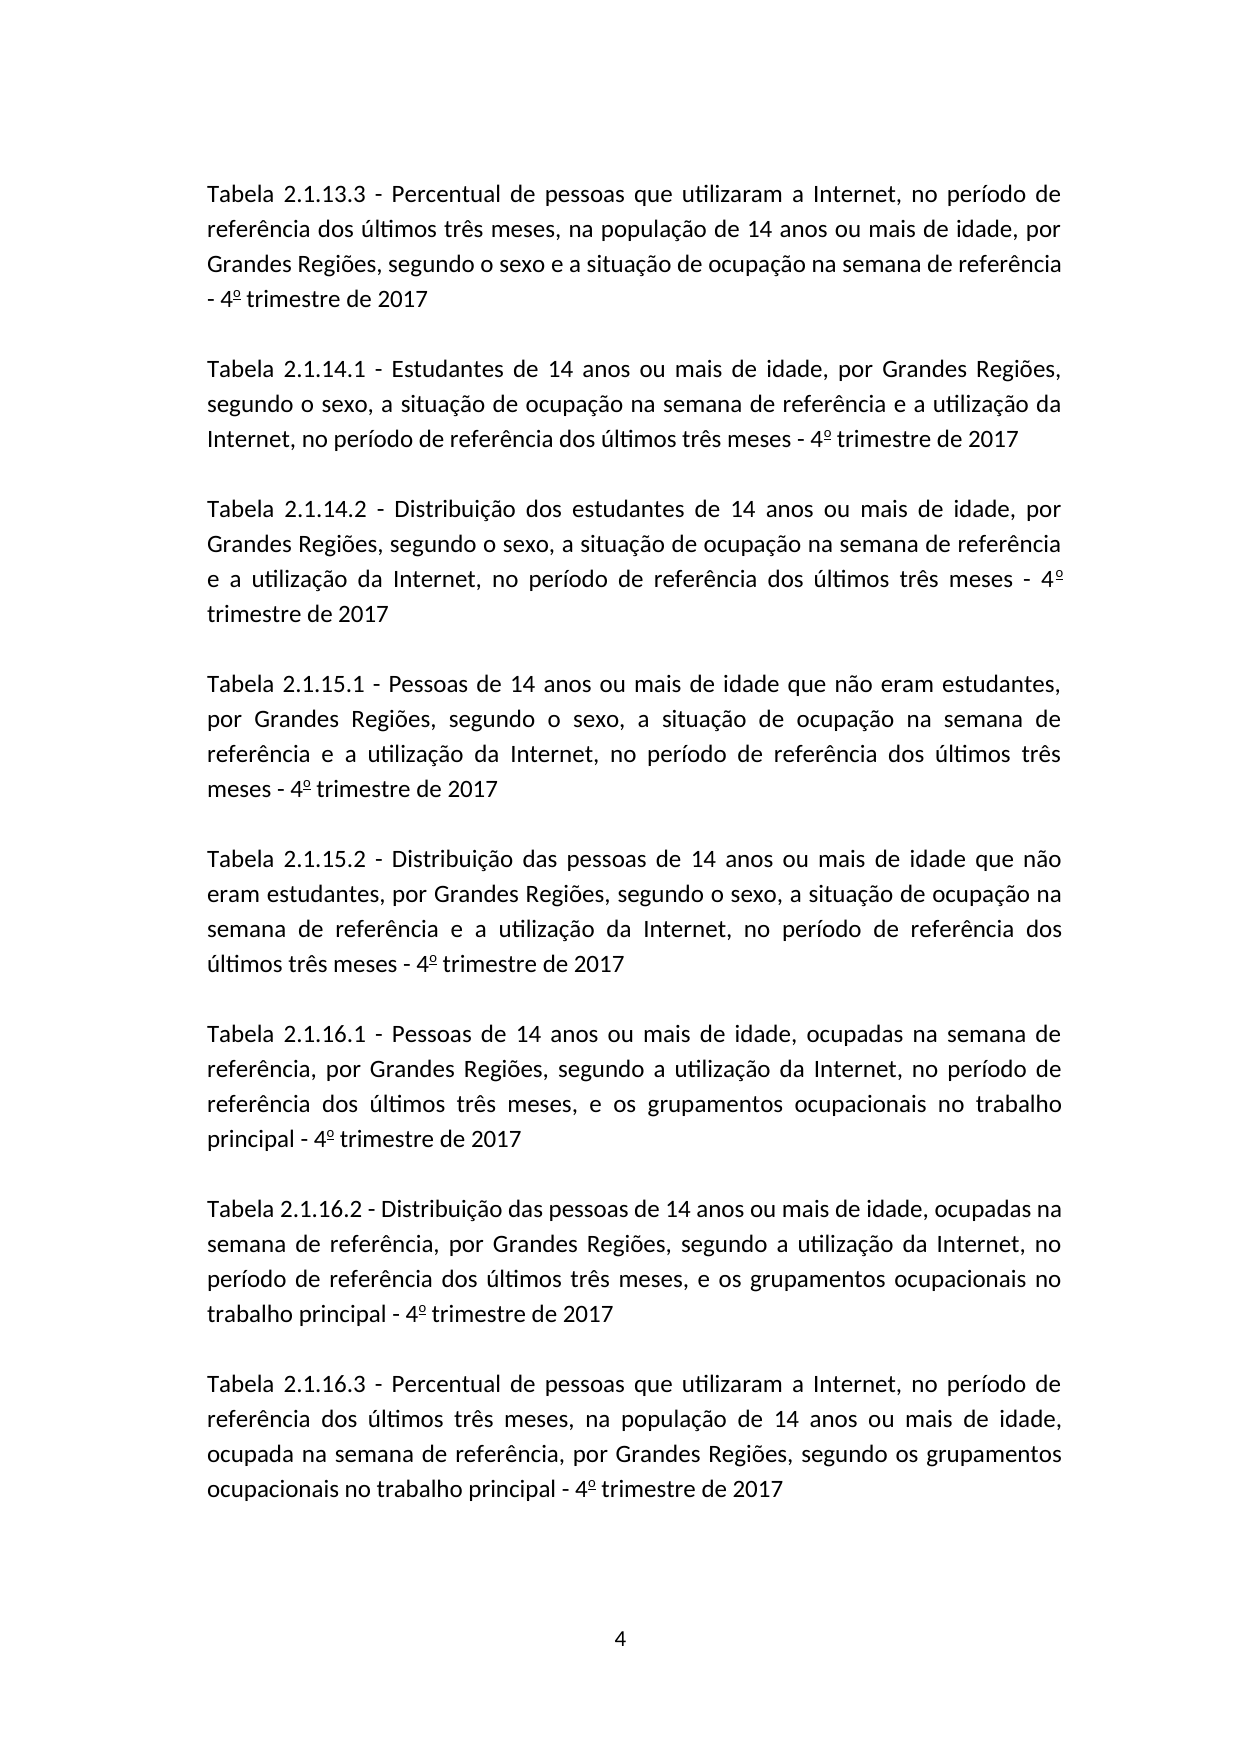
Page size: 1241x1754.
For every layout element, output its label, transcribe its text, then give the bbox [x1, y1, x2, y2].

text Tabela 2.1.16.1 - Pessoas de 14 anos ou mais de idade, ocupadas na semana de referência, por Grandes Regiões, segundo a utilização da Internet, no período de referência dos últimos três meses, e os grupamentos ocupacionais no trabalho principal - 4o trimestre de 2017 [207, 1018, 1063, 1154]
text Tabela 2.1.15.2 - Distribuição das pessoas de 14 anos ou mais de idade que não eram estudantes, por Grandes Regiões, segundo o sexo, a situação de ocupação na semana de referência e a utilização da Internet, no período de referência dos últimos três meses - 4o trimestre de 2017 [207, 843, 1063, 979]
text Tabela 2.1.16.3 - Percentual de pessoas que utilizaram a Internet, no período de referência dos últimos três meses, na população de 14 anos ou mais de idade, ocupada na semana de referência, por Grandes Regiões, segundo os grupamentos ocupacionais no trabalho principal - 4o trimestre de 2017 [207, 1368, 1063, 1504]
text Tabela 2.1.14.2 - Distribuição dos estudantes de 14 anos ou mais de idade, por Grandes Regiões, segundo o sexo, a situação de ocupação na semana de referência e a utilização da Internet, no período de referência dos últimos três meses - 4o trimestre de 2017 [207, 493, 1063, 629]
text Tabela 2.1.16.2 - Distribuição das pessoas de 14 anos ou mais de idade, ocupadas na semana de referência, por Grandes Regiões, segundo a utilização da Internet, no período de referência dos últimos três meses, e os grupamentos ocupacionais no trabalho principal - 4o trimestre de 2017 [207, 1193, 1063, 1329]
text Tabela 2.1.13.3 - Percentual de pessoas que utilizaram a Internet, no período de referência dos últimos três meses, na população de 14 anos ou mais de idade, por Grandes Regiões, segundo o sexo e a situação de ocupação na semana de referência - 4o trimestre de 2017 [207, 178, 1063, 314]
text Tabela 2.1.15.1 - Pessoas de 14 anos ou mais de idade que não eram estudantes, por Grandes Regiões, segundo o sexo, a situação de ocupação na semana de referência e a utilização da Internet, no período de referência dos últimos três meses - 4o trimestre de 2017 [207, 668, 1063, 804]
text Tabela 2.1.14.1 - Estudantes de 14 anos ou mais de idade, por Grandes Regiões, segundo o sexo, a situação de ocupação na semana de referência e a utilização da Internet, no período de referência dos últimos três meses - 4o trimestre de 2017 [207, 353, 1063, 454]
